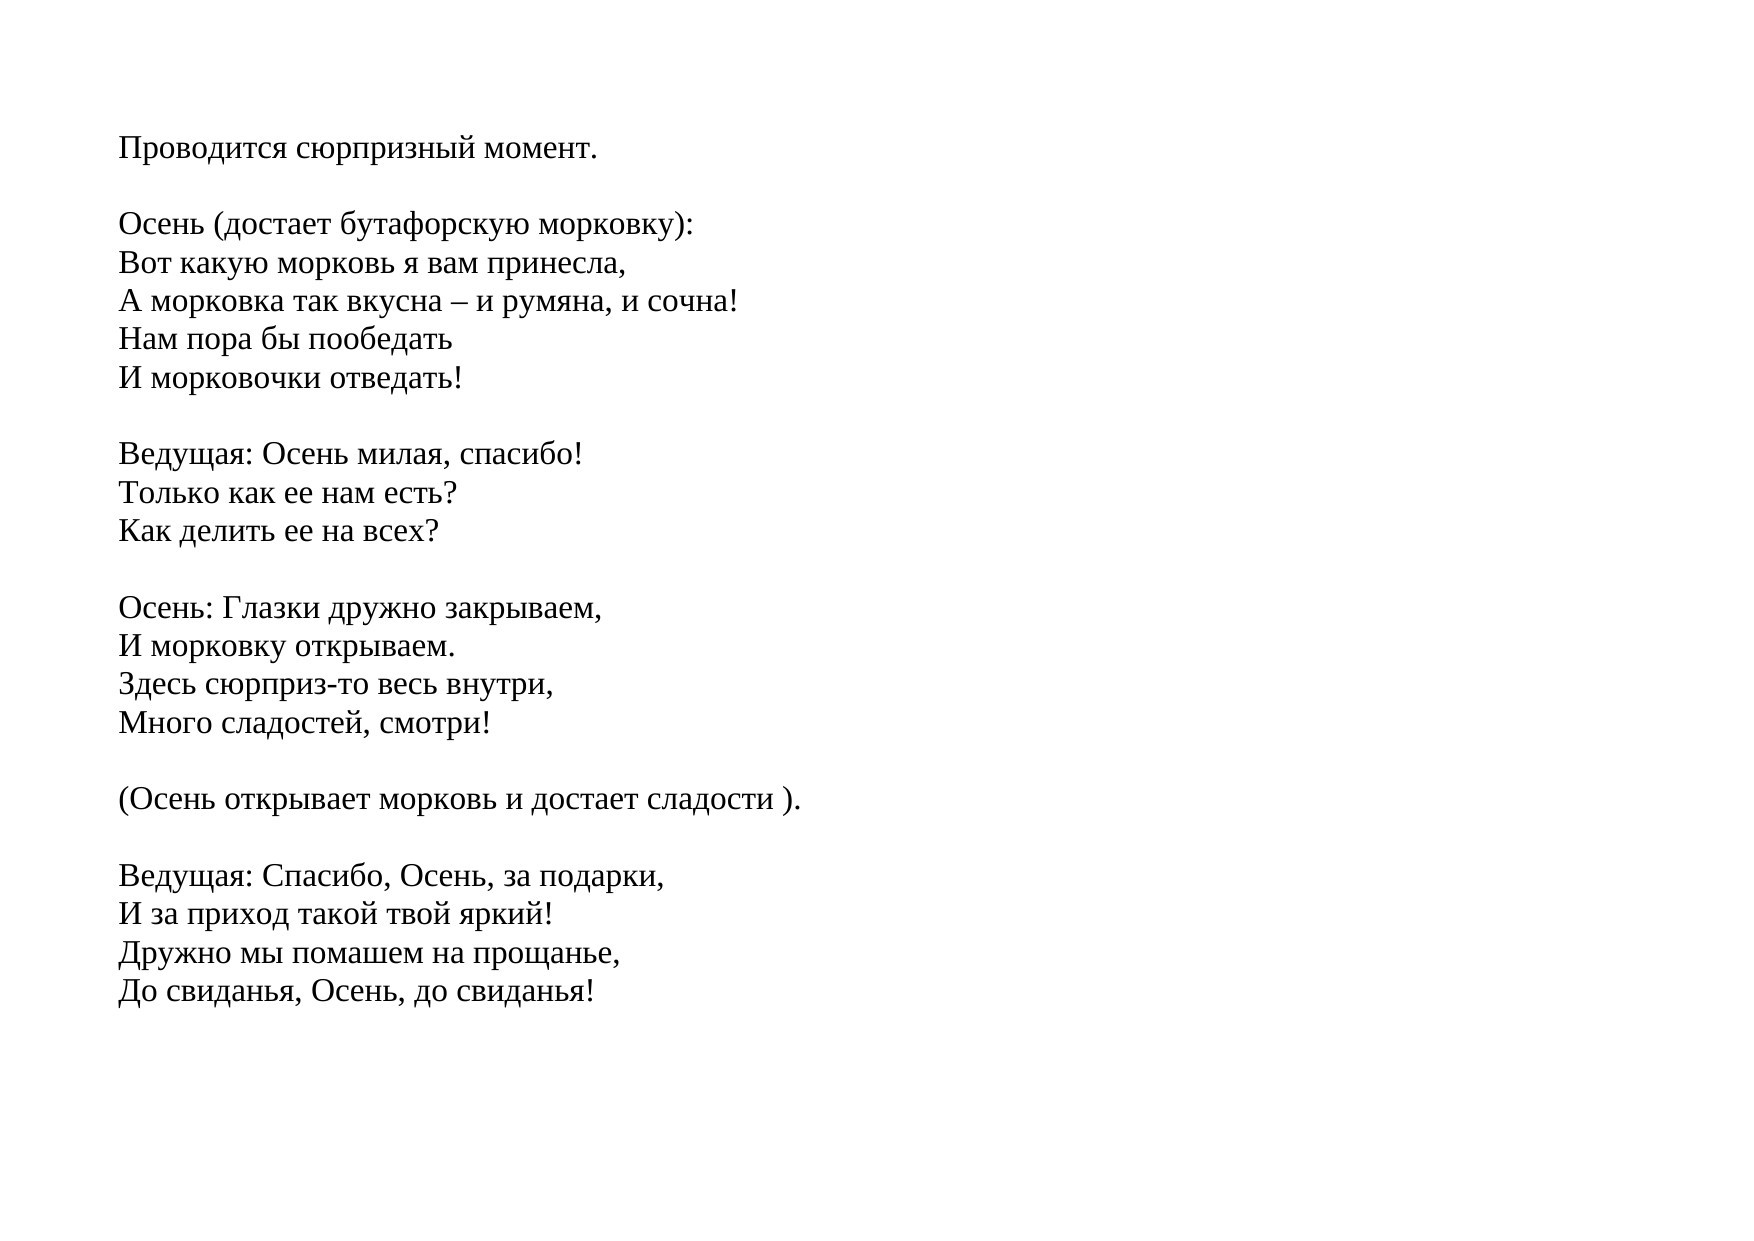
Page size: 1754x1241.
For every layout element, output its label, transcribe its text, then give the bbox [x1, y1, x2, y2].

text Нам пора бы пообедать [118, 318, 1636, 357]
text Как делить ее на всех? [118, 510, 1636, 548]
text Здесь сюрприз-то весь внутри, [118, 663, 1636, 702]
text Вот какую морковь я вам принесла, [118, 242, 1636, 280]
text Осень: Глазки дружно закрываем, [118, 587, 1636, 625]
text (Осень открывает морковь и достает сладости ). [118, 778, 1636, 817]
text И за приход такой твой яркий! [118, 893, 1636, 932]
text Ведущая: Осень милая, спасибо! [118, 433, 1636, 472]
text Дружно мы помашем на прощанье, [118, 932, 1636, 970]
text Осень (достает бутафорскую морковку): [118, 203, 1636, 242]
text Много сладостей, смотри! [118, 702, 1636, 740]
text И морковку открываем. [118, 625, 1636, 663]
text И морковочки отведать! [118, 357, 1636, 395]
text А морковка так вкусна – и румяна, и сочна! [118, 280, 1636, 318]
text Только как ее нам есть? [118, 472, 1636, 510]
text Проводится сюрпризный момент. [118, 127, 1636, 165]
text До свиданья, Осень, до свиданья! [118, 970, 1636, 1008]
text Ведущая: Спасибо, Осень, за подарки, [118, 855, 1636, 893]
